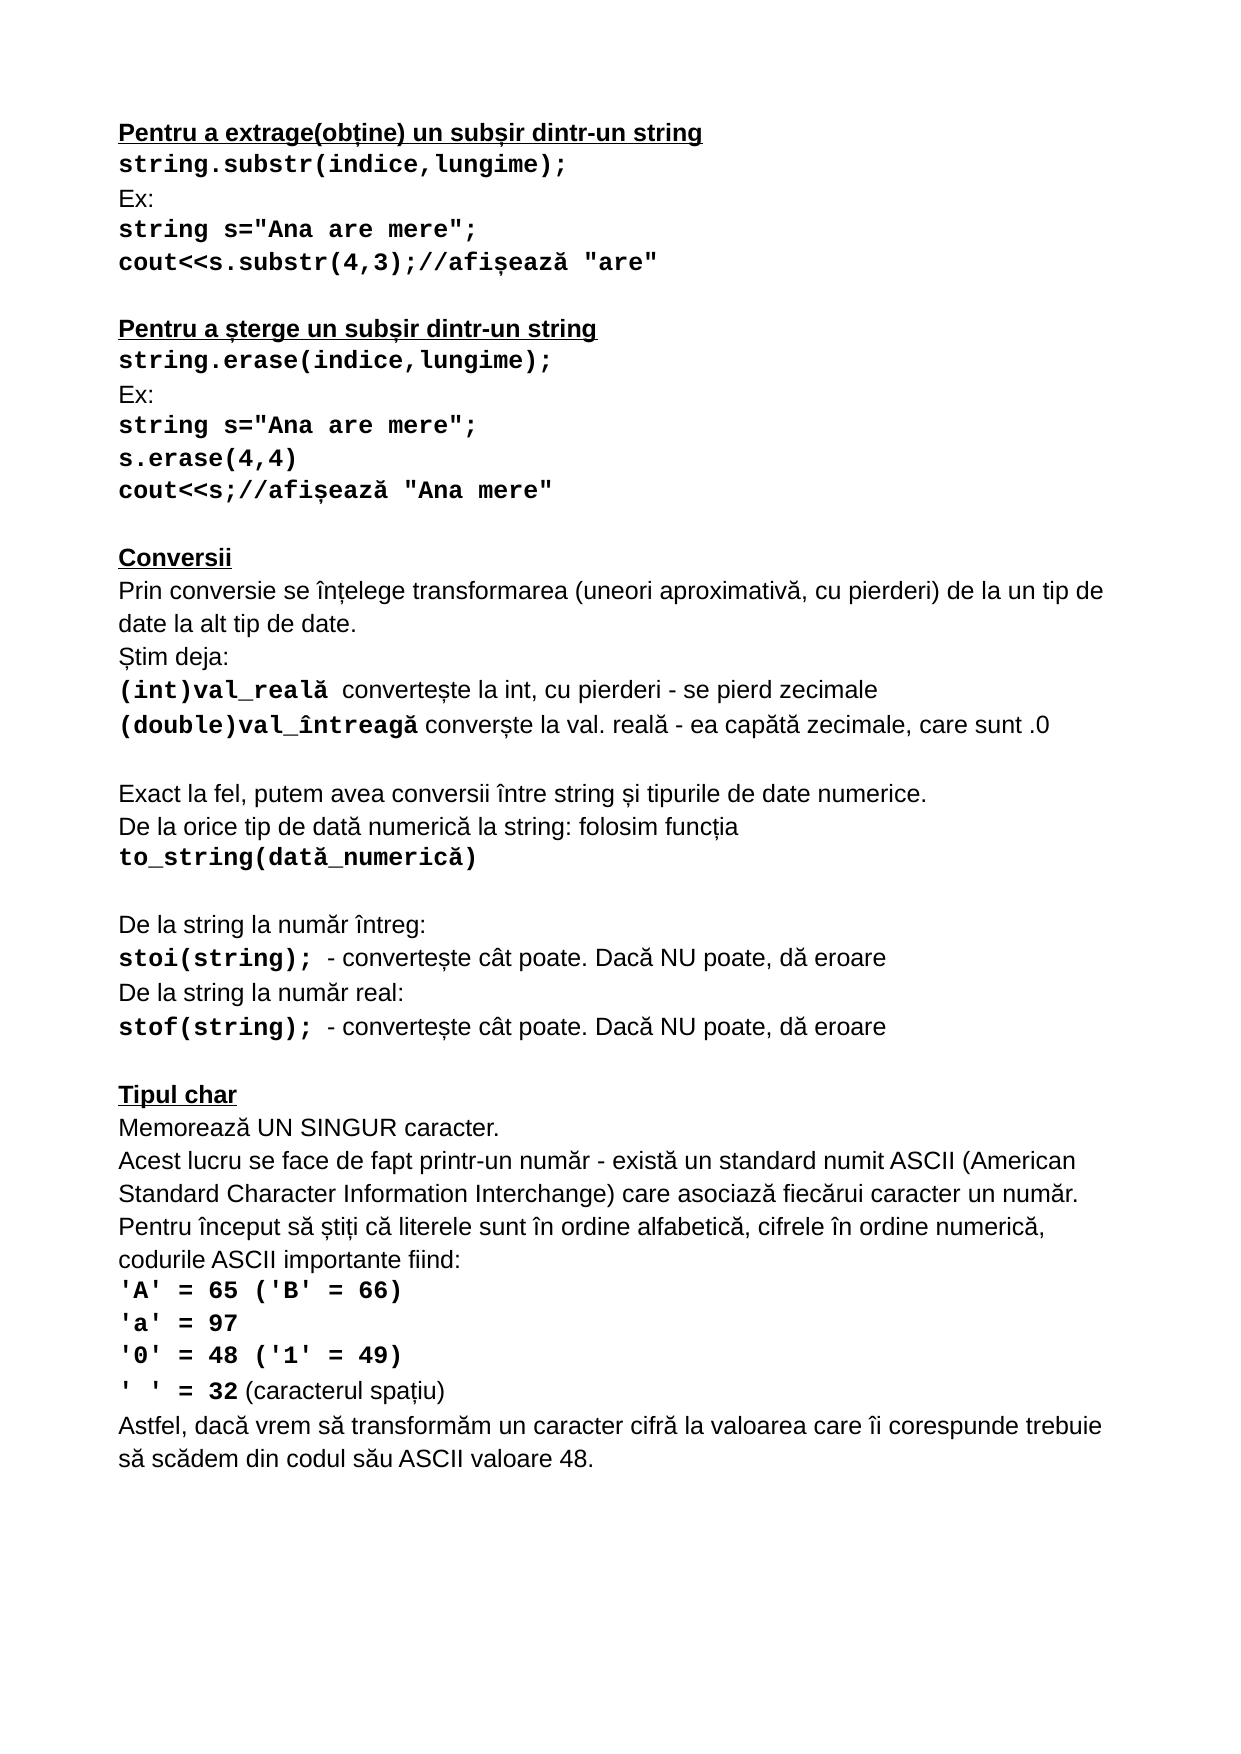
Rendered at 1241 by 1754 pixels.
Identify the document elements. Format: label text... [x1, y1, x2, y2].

text cout<<s.substr(4,3);//afișează "are" [118, 249, 1122, 277]
text string.erase(indice,lungime); [118, 347, 1122, 376]
text De la string la număr real: [118, 978, 1122, 1007]
text De la string la număr întreg: [118, 910, 1122, 939]
text Conversii [118, 543, 1122, 571]
text to_string(dată_numerică) [118, 845, 1122, 873]
text De la orice tip de dată numerică la string: folosim funcția [118, 812, 1122, 841]
text stoi(string); - convertește cât poate. Dacă NU poate, dă eroare [118, 943, 1122, 974]
text Pentru a extrage(obține) un subșir dintr-un string [118, 118, 1122, 147]
text ' ' = 32 (caracterul spațiu) [118, 1376, 1122, 1407]
text string s="Ana are mere"; [118, 217, 1122, 245]
text Astfel, dacă vrem să transformăm un caracter cifră la valoarea care îi corespunde trebuie să scădem din codul său ASCII valoare 48. [118, 1411, 1122, 1473]
text cout<<s;//afișează "Ana mere" [118, 478, 1122, 506]
text Tipul char [118, 1080, 1122, 1109]
text (int)val_reală convertește la int, cu pierderi - se pierd zecimale [118, 675, 1122, 706]
text 'A' = 65 ('B' = 66) [118, 1278, 1122, 1306]
text Memorează UN SINGUR caracter. [118, 1113, 1122, 1142]
text Pentru început să știți că literele sunt în ordine alfabetică, cifrele în ordine numerică, codurile ASCII importante fiind: [118, 1212, 1122, 1274]
text Acest lucru se face de fapt printr-un număr - există un standard numit ASCII (American Standard Character Information Interchange) care asociază fiecărui caracter un număr. [118, 1146, 1122, 1208]
text string s="Ana are mere"; [118, 413, 1122, 441]
text Exact la fel, putem avea conversii între string și tipurile de date numerice. [118, 779, 1122, 808]
text Ex: [118, 184, 1122, 212]
text (double)val_întreagă converște la val. reală - ea capătă zecimale, care sunt .0 [118, 710, 1122, 741]
text string.substr(indice,lungime); [118, 151, 1122, 179]
text 'a' = 97 [118, 1311, 1122, 1339]
text Știm deja: [118, 642, 1122, 671]
text '0' = 48 ('1' = 49) [118, 1343, 1122, 1371]
text Pentru a șterge un subșir dintr-un string [118, 314, 1122, 343]
text stof(string); - convertește cât poate. Dacă NU poate, dă eroare [118, 1011, 1122, 1042]
text s.erase(4,4) [118, 445, 1122, 473]
text Prin conversie se înțelege transformarea (uneori aproximativă, cu pierderi) de la un tip de date la alt tip de date. [118, 576, 1122, 637]
text Ex: [118, 380, 1122, 408]
